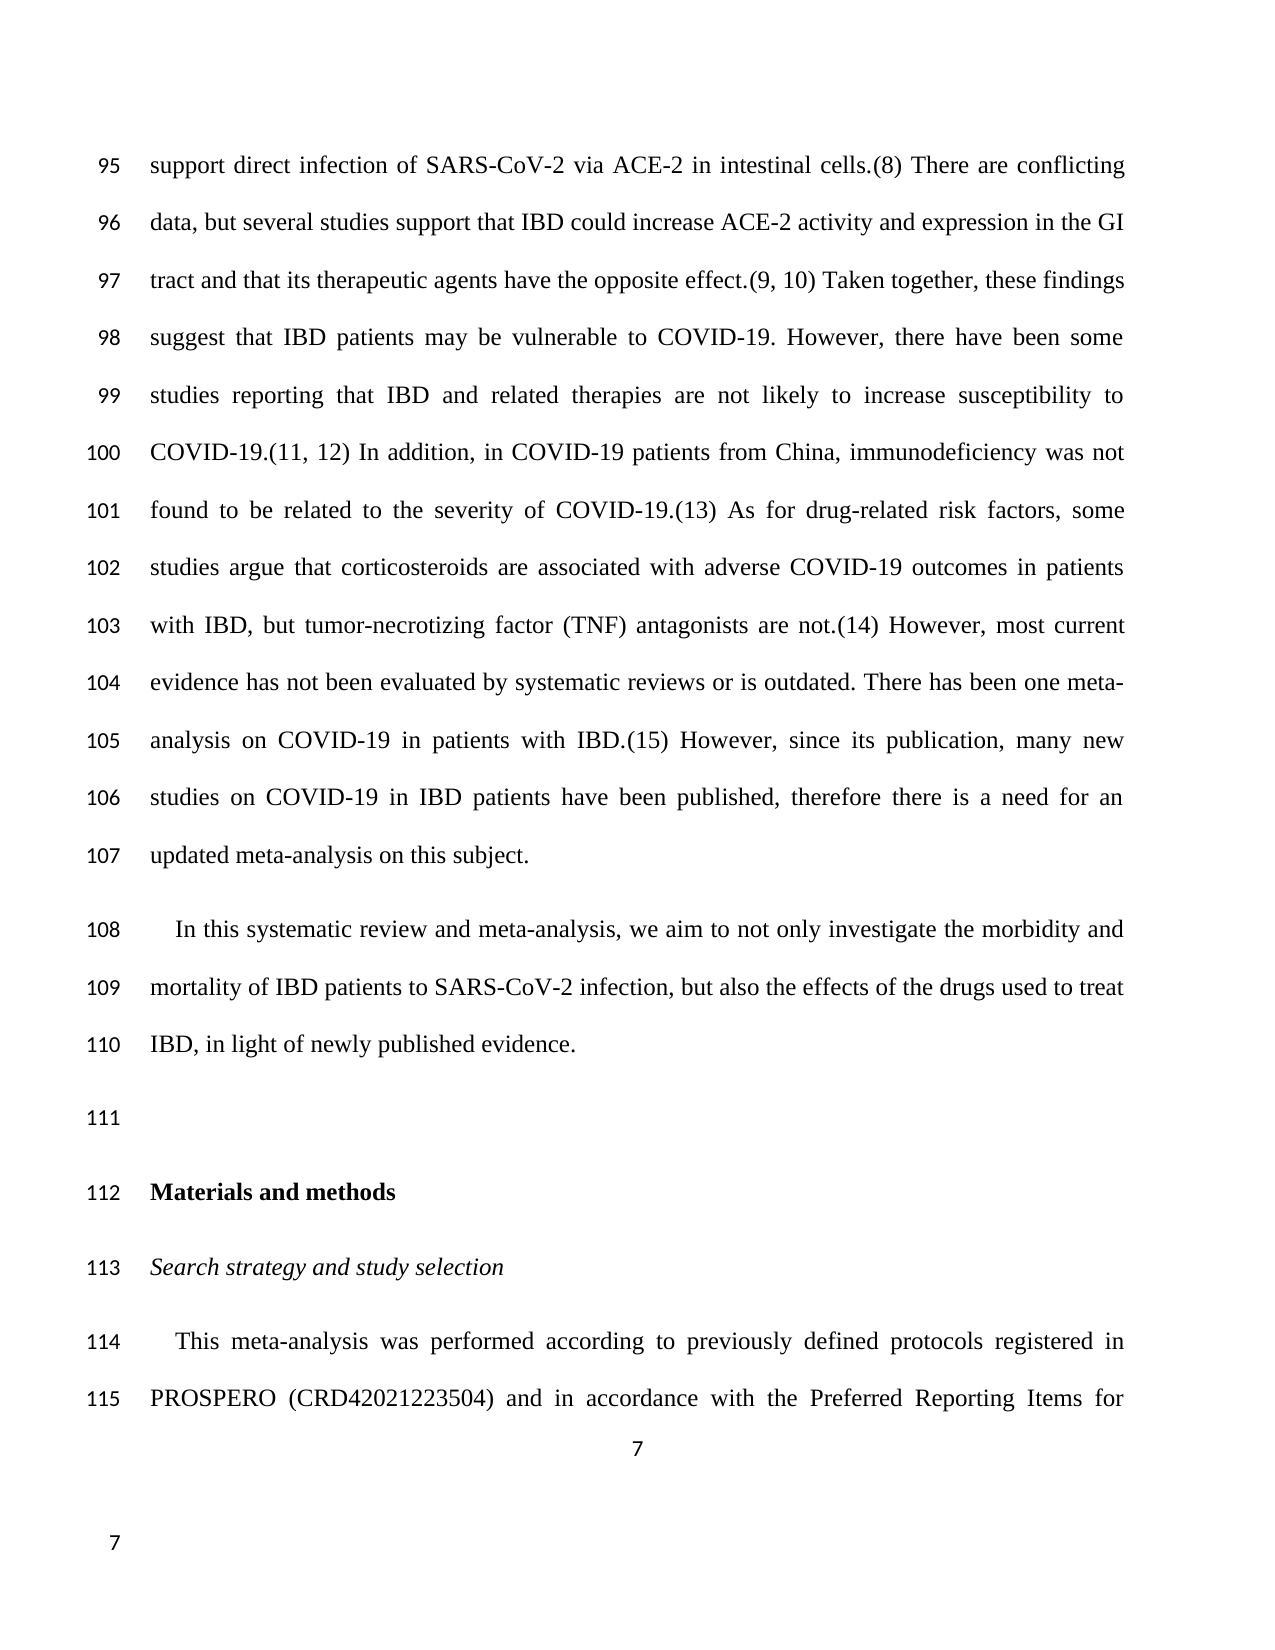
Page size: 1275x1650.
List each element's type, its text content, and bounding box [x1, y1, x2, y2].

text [150, 1326, 1125, 1412]
text Search strategy and study selection [150, 1252, 1125, 1280]
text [150, 150, 1125, 869]
text Materials and methods [150, 1177, 1125, 1206]
text In this systematic review and meta-analysis, we aim to not only investigate the morbidity and mortality of IBD patients to SARS-CoV-2 infection, but also the effects of the drugs used to treat IBD, in light of newly published evidence. [150, 914, 1125, 1058]
